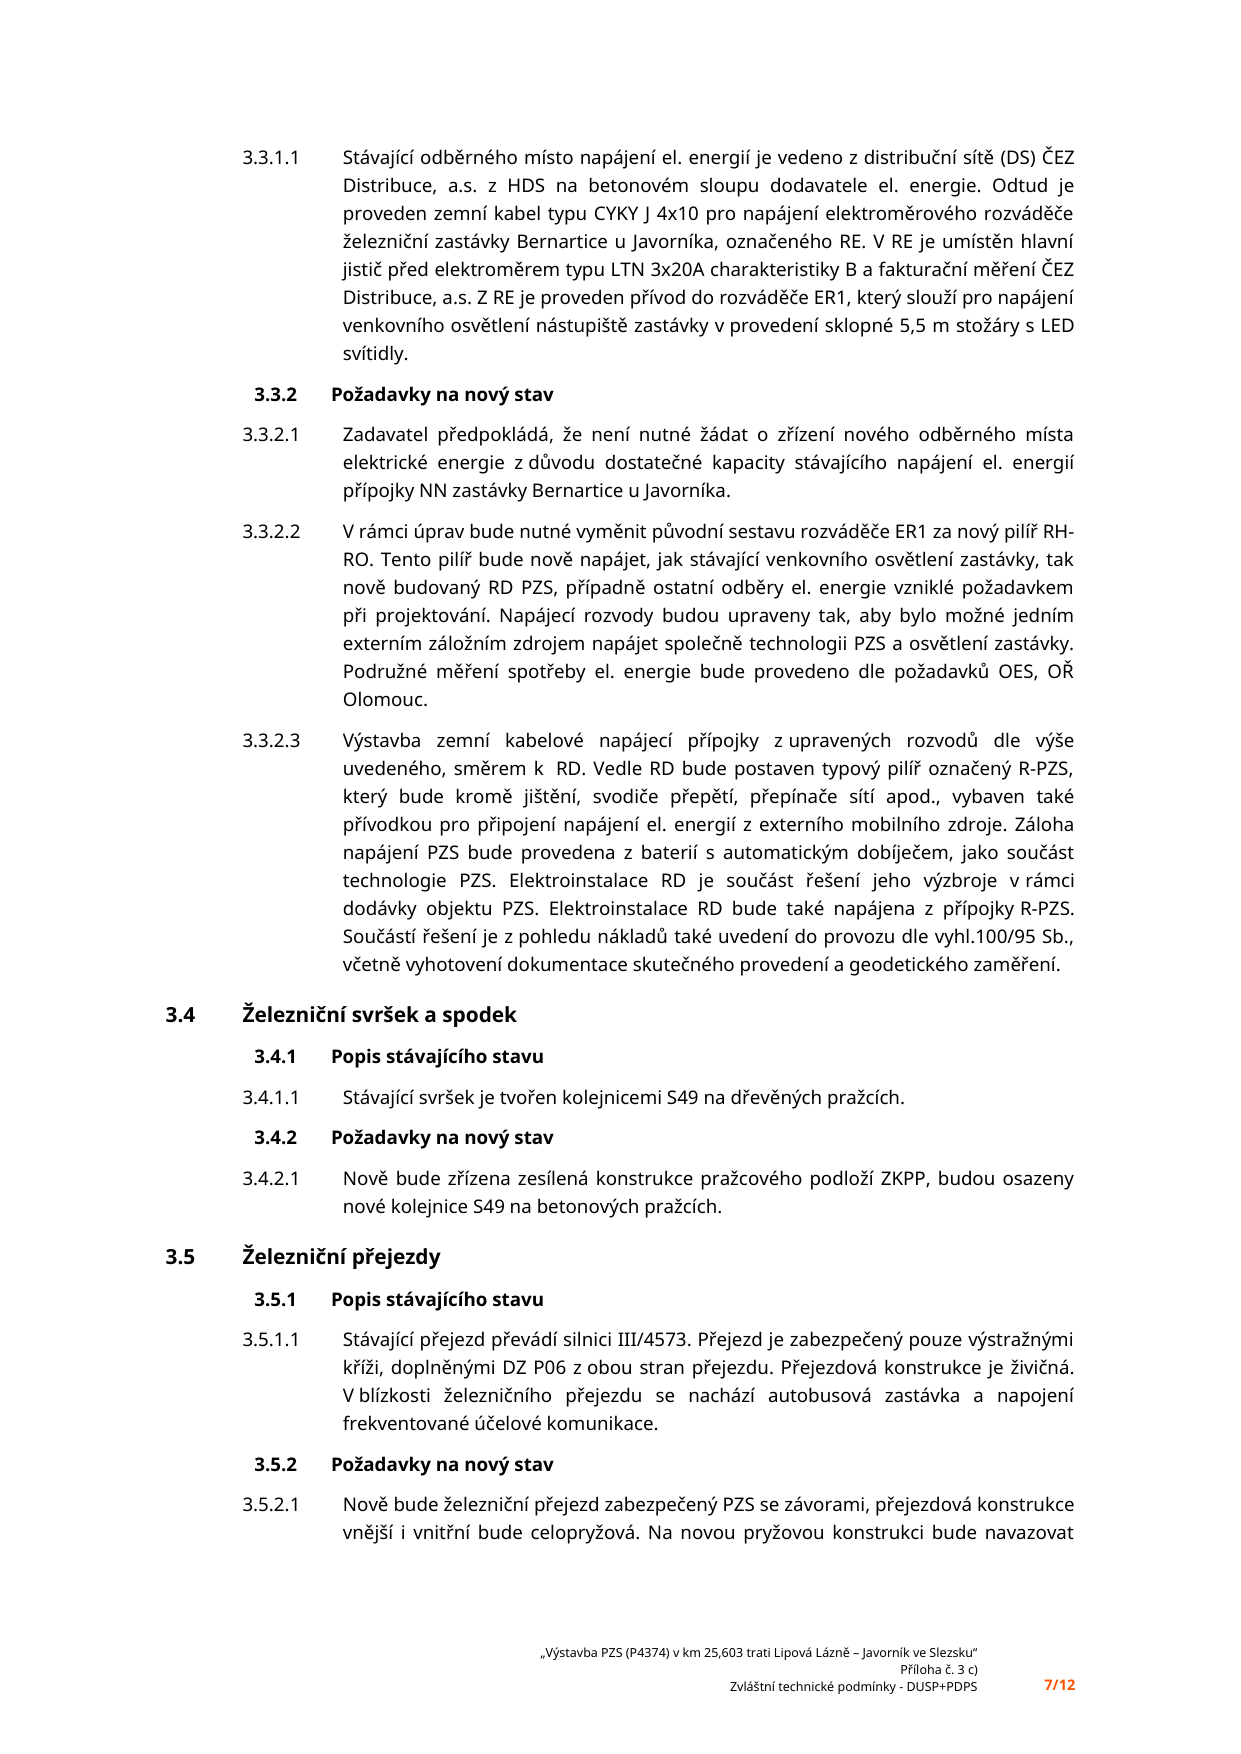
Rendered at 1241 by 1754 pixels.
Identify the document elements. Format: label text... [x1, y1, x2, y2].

list Popis stávajícího stavu [254, 1044, 1075, 1069]
list Výstavba zemní kabelové napájecí přípojky z upravených rozvodů dle výše uvedeného, směrem k RD. Vedle RD bude postaven typový pilíř označený R-PZS, který bude kromě jištění, svodiče přepětí, přepínače sítí apod., vybaven také přívodkou pro připojení napájení el. energií z externího mobilního zdroje. Záloha napájení PZS bude provedena z baterií s automatickým dobíječem, jako součást technologie PZS. Elektroinstalace RD je součást řešení jeho výzbroje v rámci dodávky objektu PZS. Elektroinstalace RD bude také napájena z přípojky R-PZS. Součástí řešení je z pohledu nákladů také uvedení do provozu dle vyhl.100/95 Sb., včetně vyhotovení dokumentace skutečného provedení a geodetického zaměření. [242, 727, 1075, 977]
list Stávající svršek je tvořen kolejnicemi S49 na dřevěných pražcích. [242, 1084, 1075, 1110]
list Popis stávajícího stavu [254, 1286, 1075, 1311]
list Zadavatel předpokládá, že není nutné žádat o zřízení nového odběrného místa elektrické energie z důvodu dostatečné kapacity stávajícího napájení el. energií přípojky NN zastávky Bernartice u Javorníka. [242, 422, 1075, 503]
list Požadavky na nový stav [254, 1451, 1075, 1476]
list Nově bude zřízena zesílená konstrukce pražcového podloží ZKPP, budou osazeny nové kolejnice S49 na betonových pražcích. [242, 1165, 1075, 1219]
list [242, 1491, 1075, 1545]
list Stávající odběrného místo napájení el. energií je vedeno z distribuční sítě (DS) ČEZ Distribuce, a.s. z HDS na betonovém sloupu dodavatele el. energie. Odtud je proveden zemní kabel typu CYKY J 4x10 pro napájení elektroměrového rozváděče železniční zastávky Bernartice u Javorníka, označeného RE. V RE je umístěn hlavní jistič před elektroměrem typu LTN 3x20A charakteristiky B a fakturační měření ČEZ Distribuce, a.s. Z RE je proveden přívod do rozváděče ER1, který slouží pro napájení venkovního osvětlení nástupiště zastávky v provedení sklopné 5,5 m stožáry s LED svítidly. [242, 144, 1075, 366]
list Požadavky na nový stav [254, 381, 1075, 407]
list V rámci úprav bude nutné vyměnit původní sestavu rozváděče ER1 za nový pilíř RH-RO. Tento pilíř bude nově napájet, jak stávající venkovního osvětlení zastávky, tak nově budovaný RD PZS, případně ostatní odběry el. energie vzniklé požadavkem při projektování. Napájecí rozvody budou upraveny tak, aby bylo možné jedním externím záložním zdrojem napájet společně technologii PZS a osvětlení zastávky. Podružné měření spotřeby el. energie bude provedeno dle požadavků OES, OŘ Olomouc. [242, 518, 1075, 712]
list Železniční přejezdy [165, 1242, 1075, 1271]
list Požadavky na nový stav [254, 1125, 1075, 1150]
list Železniční svršek a spodek [165, 1000, 1075, 1028]
list Stávající přejezd převádí silnici III/4573. Přejezd je zabezpečený pouze výstražnými kříži, doplněnými DZ P06 z obou stran přejezdu. Přejezdová konstrukce je živičná. V blízkosti železničního přejezdu se nachází autobusová zastávka a napojení frekventované účelové komunikace. [242, 1326, 1075, 1436]
